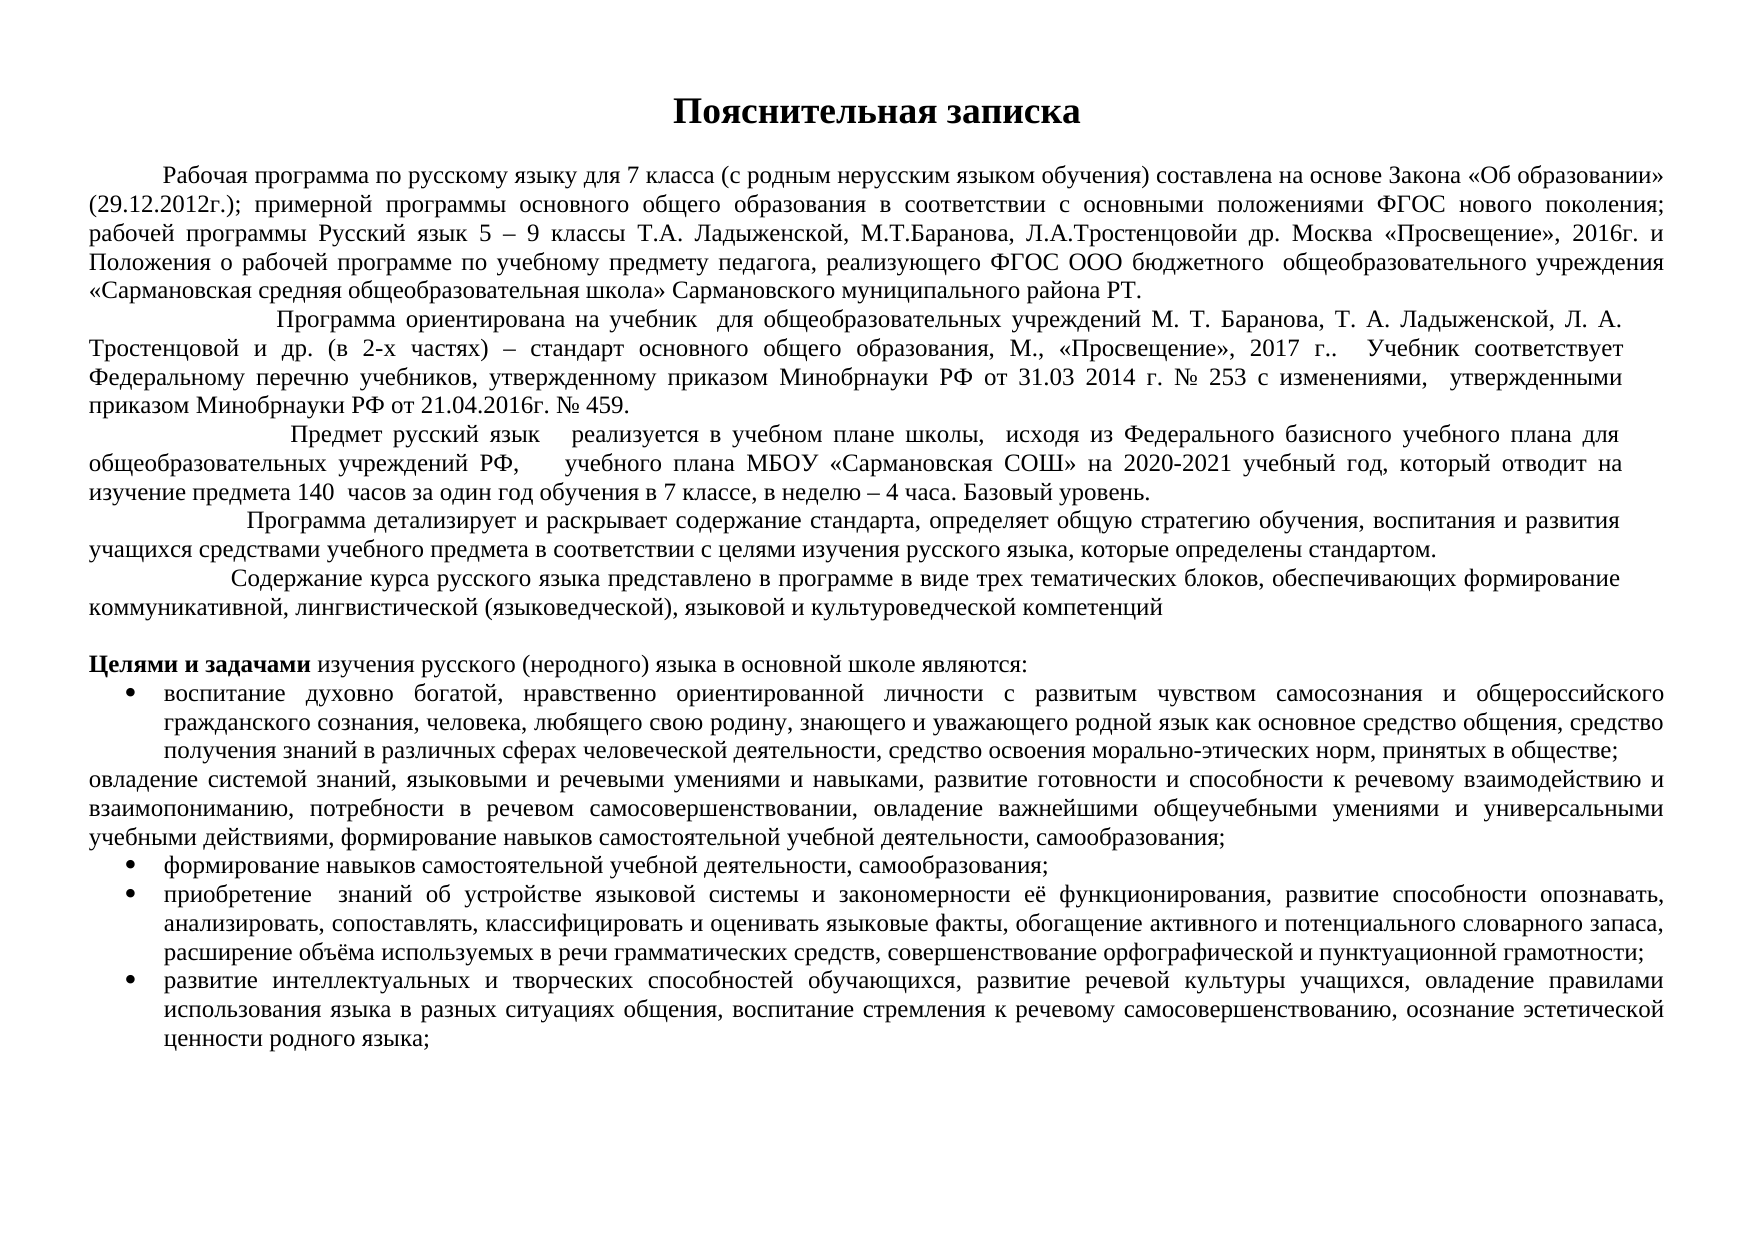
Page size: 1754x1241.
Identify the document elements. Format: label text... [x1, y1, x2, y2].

list воспитание духовно богатой, нравственно ориентированной личности с развитым чувством самосознания и общероссийского гражданского сознания, человека, любящего свою родину, знающего и уважающего родной язык как основное средство общения, средство получения знаний в различных сферах человеческой деятельности, средство освоения морально-этических норм, принятых в обществе; [126, 678, 1665, 764]
list приобретение знаний об устройстве языковой системы и закономерности её функционирования, развитие способности опознавать, анализировать, сопоставлять, классифицировать и оценивать языковые факты, обогащение активного и потенциального словарного запаса, расширение объёма используемых в речи грамматических средств, совершенствование орфографической и пунктуационной грамотности; [126, 879, 1665, 966]
text Программа детализирует и раскрывает содержание стандарта, определяет общую стратегию обучения, воспитания и развития учащихся средствами учебного предмета в соответствии с целями изучения русского языка, которые определены стандартом. [89, 506, 1624, 563]
text Программа ориентирована на учебник для общеобразовательных учреждений М. Т. Баранова, Т. А. Ладыженской, Л. А. Тростенцовой и др. (в 2-х частях) – стандарт основного общего образования, М., «Просвещение», 2017 г.. Учебник соответствует Федеральному перечню учебников, утвержденному приказом Минобрнауки РФ от 31.03 2014 г. № 253 с изменениями, утвержденными приказом Минобрнауки РФ от 21.04.2016г. № 459. [89, 304, 1624, 419]
list овладение системой знаний, языковыми и речевыми умениями и навыками, развитие готовности и способности к речевому взаимодействию и взаимопониманию, потребности в речевом самосовершенствовании, овладение важнейшими общеучебными умениями и универсальными учебными действиями, формирование навыков самостоятельной учебной деятельности, самообразования; [89, 764, 1665, 851]
text Рабочая программа по русскому языку для 7 класса (с родным нерусским языком обучения) составлена на основе Закона «Об образовании» (29.12.2012г.); примерной программы основного общего образования в соответствии с основными положениями ФГОС нового поколения; рабочей программы Русский язык 5 – 9 классы Т.А. Ладыженской, М.Т.Баранова, Л.А.Тростенцовойи др. Москва «Просвещение», 2016г. и Положения о рабочей программе по учебному предмету педагога, реализующего ФГОС ООО бюджетного общеобразовательного учреждения «Сармановская средняя общеобразовательная школа» Сармановского муниципального района РТ. [89, 161, 1665, 304]
text Целями и задачами изучения русского (неродного) языка в основной школе являются: [89, 649, 1665, 678]
text Предмет русский язык реализуется в учебном плане школы, исходя из Федерального базисного учебного плана для общеобразовательных учреждений РФ, учебного плана МБОУ «Сармановская СОШ» на 2020-2021 учебный год, который отводит на изучение предмета 140 часов за один год обучения в 7 классе, в неделю – 4 часа. Базовый уровень. [89, 419, 1624, 506]
list развитие интеллектуальных и творческих способностей обучающихся, развитие речевой культуры учащихся, овладение правилами использования языка в разных ситуациях общения, воспитание стремления к речевому самосовершенствованию, осознание эстетической ценности родного языка; [126, 966, 1665, 1052]
list формирование навыков самостоятельной учебной деятельности, самообразования; [126, 851, 1665, 879]
text Содержание курса русского языка представлено в программе в виде трех тематических блоков, обеспечивающих формирование коммуникативной, лингвистической (языковедческой), языковой и культуроведческой компетенций [89, 563, 1624, 621]
text Пояснительная записка [89, 89, 1665, 132]
